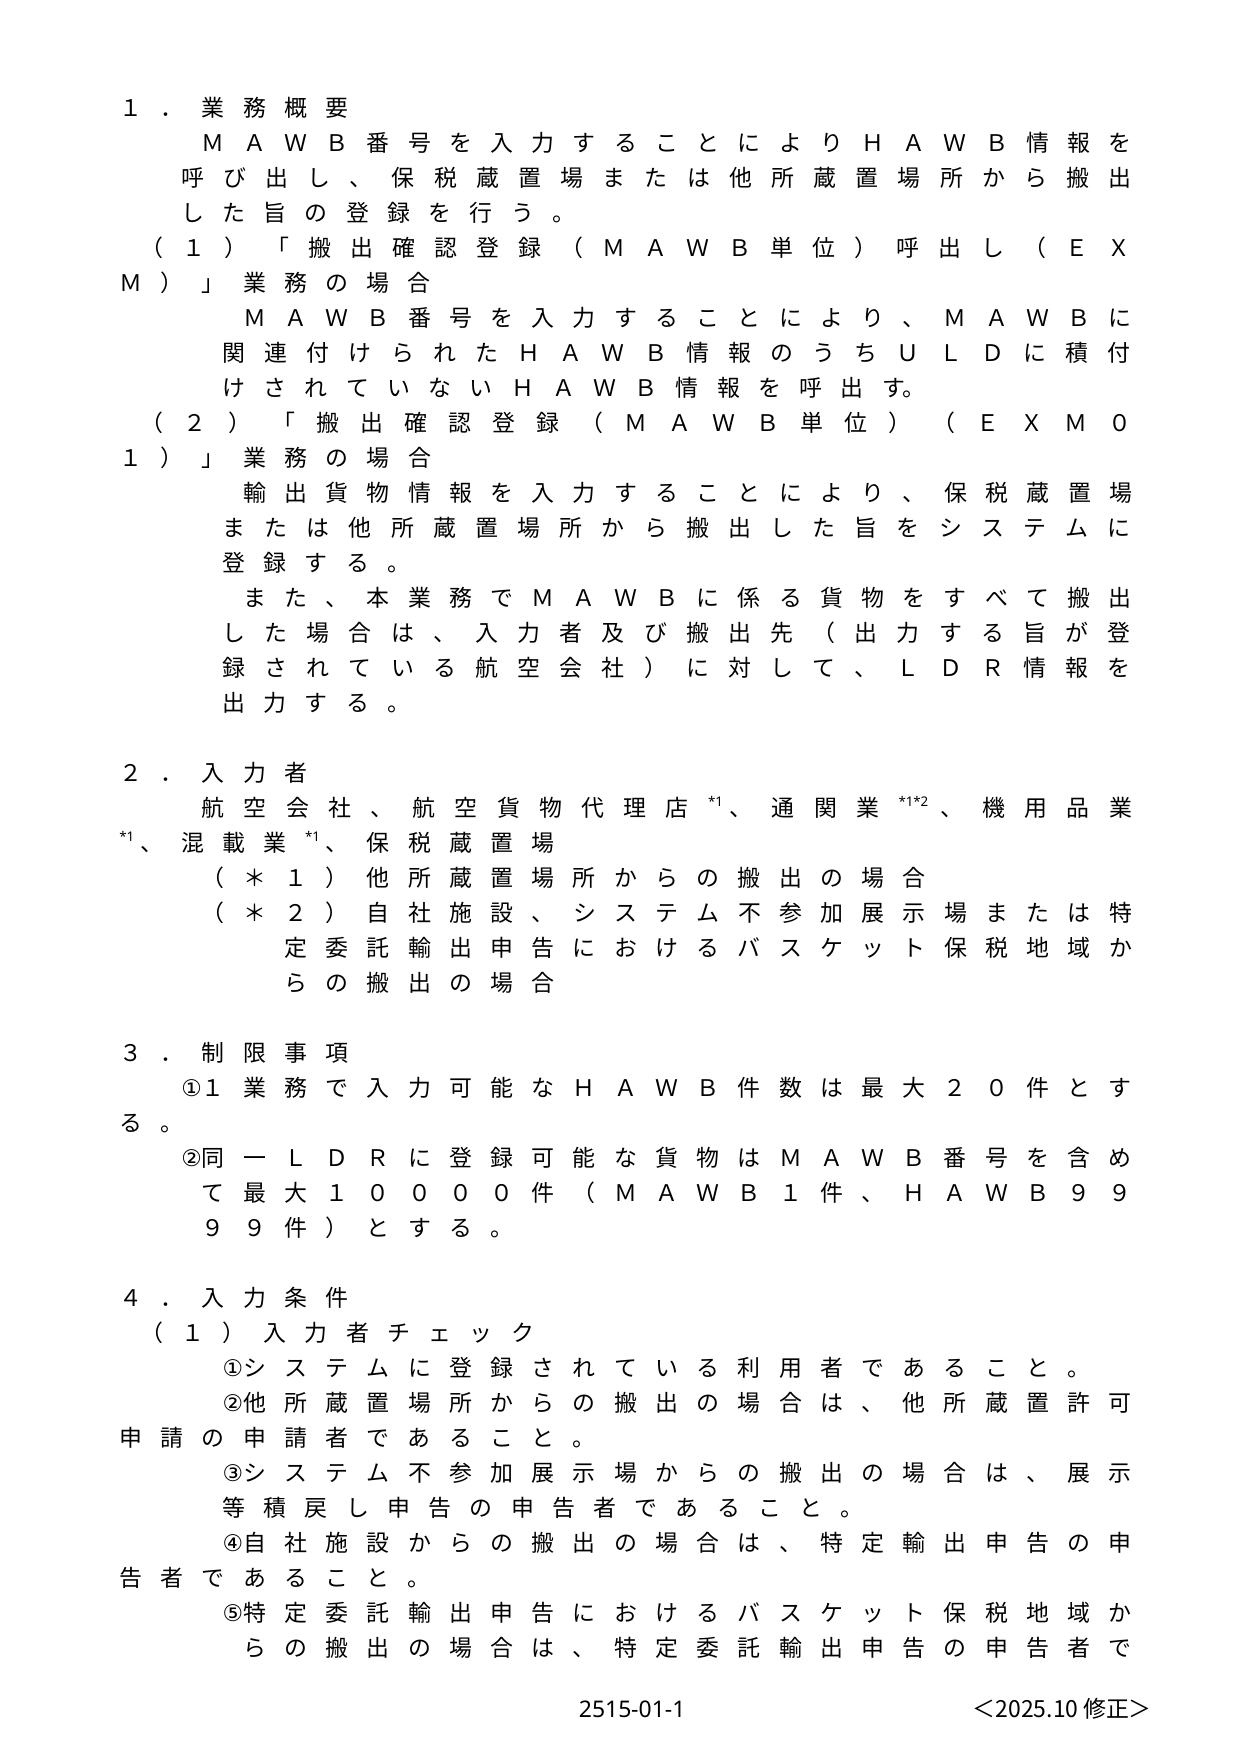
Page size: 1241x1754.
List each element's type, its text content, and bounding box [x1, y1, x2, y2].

text （２）「搬出確認登録（ＭＡＷＢ単位）（ＥＸＭ０１）」業務の場合 [119, 404, 1150, 474]
text ＭＡＷＢ番号を入力することによりＨＡＷＢ情報を呼び出し、保税蔵置場または他所蔵置場所から搬出した旨の登録を行う。 [161, 124, 1150, 229]
text ＭＡＷＢ番号を入力することにより、ＭＡＷＢに関連付けられたＨＡＷＢ情報のうちＵＬＤに積付けされていないＨＡＷＢ情報を呼出す。 [202, 299, 1150, 404]
text ②他所蔵置場所からの搬出の場合は、他所蔵置許可申請の申請者であること。 [119, 1384, 1150, 1454]
text ３．制限事項 [119, 1034, 1150, 1069]
text 航空会社、航空貨物代理店*1、通関業*1*2、機用品業*1、混載業*1、保税蔵置場 [119, 789, 1150, 859]
text （＊２）自社施設、システム不参加展示場または特定委託輸出申告におけるバスケット保税地域からの搬出の場合 [181, 894, 1150, 999]
text ④自社施設からの搬出の場合は、特定輸出申告の申告者であること。 [119, 1524, 1150, 1594]
text ②同一ＬＤＲに登録可能な貨物はＭＡＷＢ番号を含めて最大１００００件（ＭＡＷＢ１件、ＨＡＷＢ９９９９件）とする。 [161, 1139, 1150, 1244]
text １．業務概要 [119, 89, 1150, 124]
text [202, 1594, 1150, 1664]
text （１）「搬出確認登録（ＭＡＷＢ単位）呼出し（ＥＸＭ）」業務の場合 [119, 229, 1150, 299]
text ２．入力者 [119, 754, 1150, 789]
text （１）入力者チェック [119, 1314, 1150, 1349]
text ③システム不参加展示場からの搬出の場合は、展示等積戻し申告の申告者であること。 [202, 1454, 1150, 1524]
text 輸出貨物情報を入力することにより、保税蔵置場または他所蔵置場所から搬出した旨をシステムに登録する。 [202, 474, 1150, 579]
text ①システムに登録されている利用者であること。 [119, 1349, 1150, 1384]
text ①１業務で入力可能なＨＡＷＢ件数は最大２０件とする。 [119, 1069, 1150, 1139]
text ４．入力条件 [119, 1279, 1150, 1314]
text （＊１）他所蔵置場所からの搬出の場合 [119, 859, 1150, 894]
text また、本業務でＭＡＷＢに係る貨物をすべて搬出した場合は、入力者及び搬出先（出力する旨が登録されている航空会社）に対して、ＬＤＲ情報を出力する。 [202, 579, 1150, 719]
